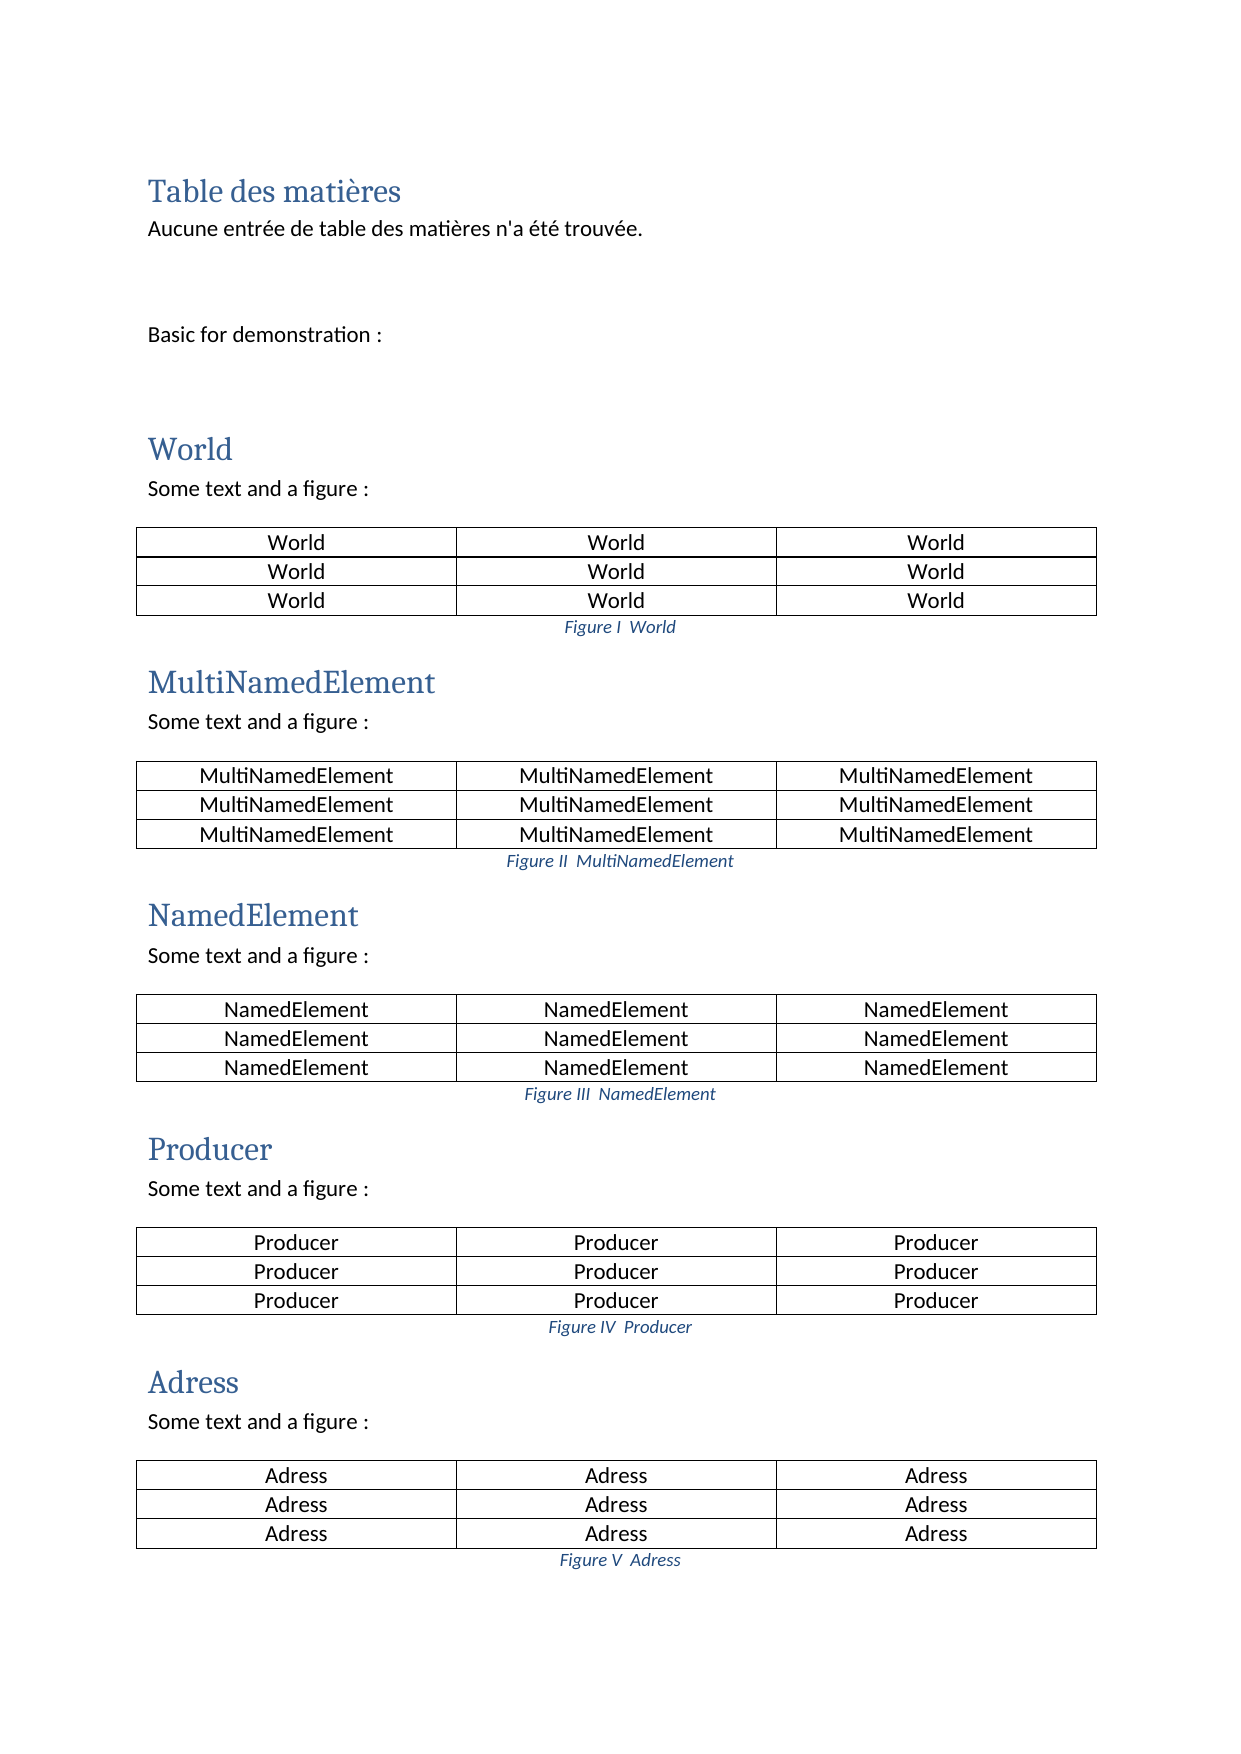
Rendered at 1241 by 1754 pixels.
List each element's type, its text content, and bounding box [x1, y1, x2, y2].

table_cell MultiNamedElement [137, 791, 456, 819]
text Figure II MultiNamedElement [148, 849, 1093, 872]
table_header Adress [777, 1461, 1096, 1489]
text Some text and a figure : [148, 707, 1093, 736]
text Figure V Adress [148, 1549, 1093, 1571]
table_header MultiNamedElement [137, 762, 456, 789]
text Some text and a figure : [148, 941, 1093, 969]
table_cell World [777, 586, 1096, 614]
table_header World [777, 528, 1096, 556]
table_cell Producer [457, 1257, 776, 1285]
table_cell Adress [457, 1519, 776, 1547]
subtitle MultiNamedElement [148, 663, 1093, 702]
subtitle NamedElement [148, 897, 1093, 935]
table_cell Adress [137, 1519, 456, 1547]
table_cell World [777, 558, 1096, 585]
table_cell Adress [777, 1490, 1096, 1518]
table_cell World [137, 586, 456, 614]
table_cell NamedElement [137, 1024, 456, 1052]
table_cell MultiNamedElement [777, 820, 1096, 848]
table_header NamedElement [457, 995, 776, 1023]
table_cell Adress [777, 1519, 1096, 1547]
table_cell MultiNamedElement [457, 820, 776, 848]
table_header Producer [457, 1228, 776, 1256]
table_header MultiNamedElement [777, 762, 1096, 789]
table_header NamedElement [137, 995, 456, 1023]
subtitle Producer [148, 1130, 1093, 1168]
table_header Adress [137, 1461, 456, 1489]
text Figure I World [148, 616, 1093, 638]
table_header NamedElement [777, 995, 1096, 1023]
table_header Producer [137, 1228, 456, 1256]
subtitle Adress [148, 1363, 1093, 1401]
table_cell MultiNamedElement [137, 820, 456, 848]
table_cell Producer [457, 1286, 776, 1314]
table_cell MultiNamedElement [777, 791, 1096, 819]
text Some text and a figure : [148, 1174, 1093, 1202]
table_header Adress [457, 1461, 776, 1489]
text Basic for demonstration : [148, 320, 1093, 348]
table_cell Adress [457, 1490, 776, 1518]
text Some text and a figure : [148, 1407, 1093, 1435]
table_cell NamedElement [457, 1024, 776, 1052]
table_cell Producer [777, 1257, 1096, 1285]
table_cell MultiNamedElement [457, 791, 776, 819]
subtitle World [148, 430, 1093, 468]
text Figure IV Producer [148, 1315, 1093, 1338]
text Figure III NamedElement [148, 1082, 1093, 1105]
table_header MultiNamedElement [457, 762, 776, 789]
table_cell Producer [137, 1257, 456, 1285]
table_cell NamedElement [777, 1053, 1096, 1081]
table_cell World [137, 558, 456, 585]
table_cell Adress [137, 1490, 456, 1518]
table_header Producer [777, 1228, 1096, 1256]
table_header World [457, 528, 776, 556]
table_cell NamedElement [777, 1024, 1096, 1052]
table_cell World [457, 558, 776, 585]
table_cell World [457, 586, 776, 614]
table_cell Producer [137, 1286, 456, 1314]
table_cell NamedElement [457, 1053, 776, 1081]
table_cell Producer [777, 1286, 1096, 1314]
text Some text and a figure : [148, 474, 1093, 502]
table_header World [137, 528, 456, 556]
table_cell NamedElement [137, 1053, 456, 1081]
